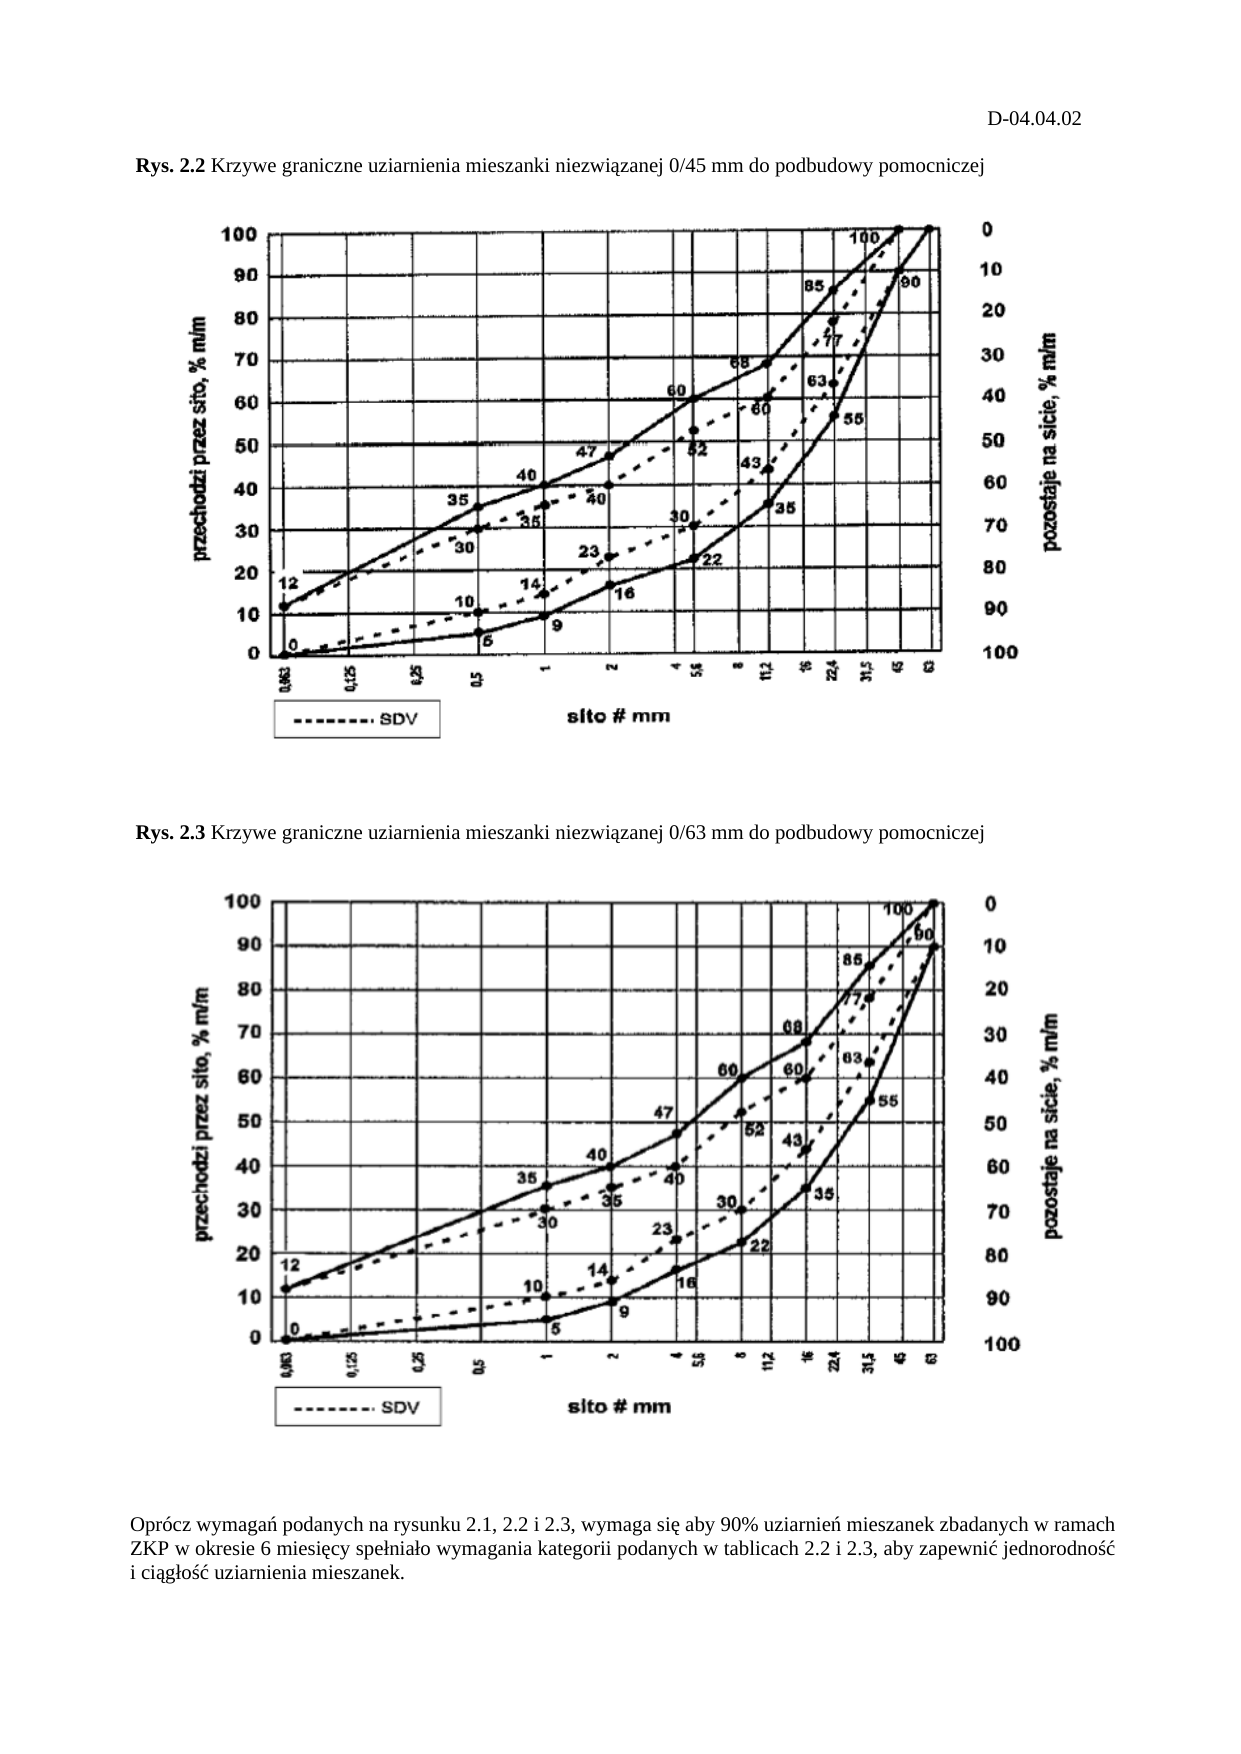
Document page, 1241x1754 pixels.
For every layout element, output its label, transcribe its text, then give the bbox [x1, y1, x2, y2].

text Rys. 2.3 Krzywe graniczne uziarnienia mieszanki niezwiązanej 0/63 mm do podbudowy pomocniczej [135, 820, 1122, 844]
picture [164, 867, 1093, 1435]
picture [163, 200, 1095, 748]
text Oprócz wymagań podanych na rysunku 2.1, 2.2 i 2.3, wymaga się aby 90% uziarnień mieszanek zbadanych w ramach ZKP w okresie 6 miesięcy spełniało wymagania kategorii podanych w tablicach 2.2 i 2.3, aby zapewnić jednorodność i ciągłość uziarnienia mieszanek. [130, 1512, 1117, 1584]
text Rys. 2.2 Krzywe graniczne uziarnienia mieszanki niezwiązanej 0/45 mm do podbudowy pomocniczej [135, 152, 1122, 177]
